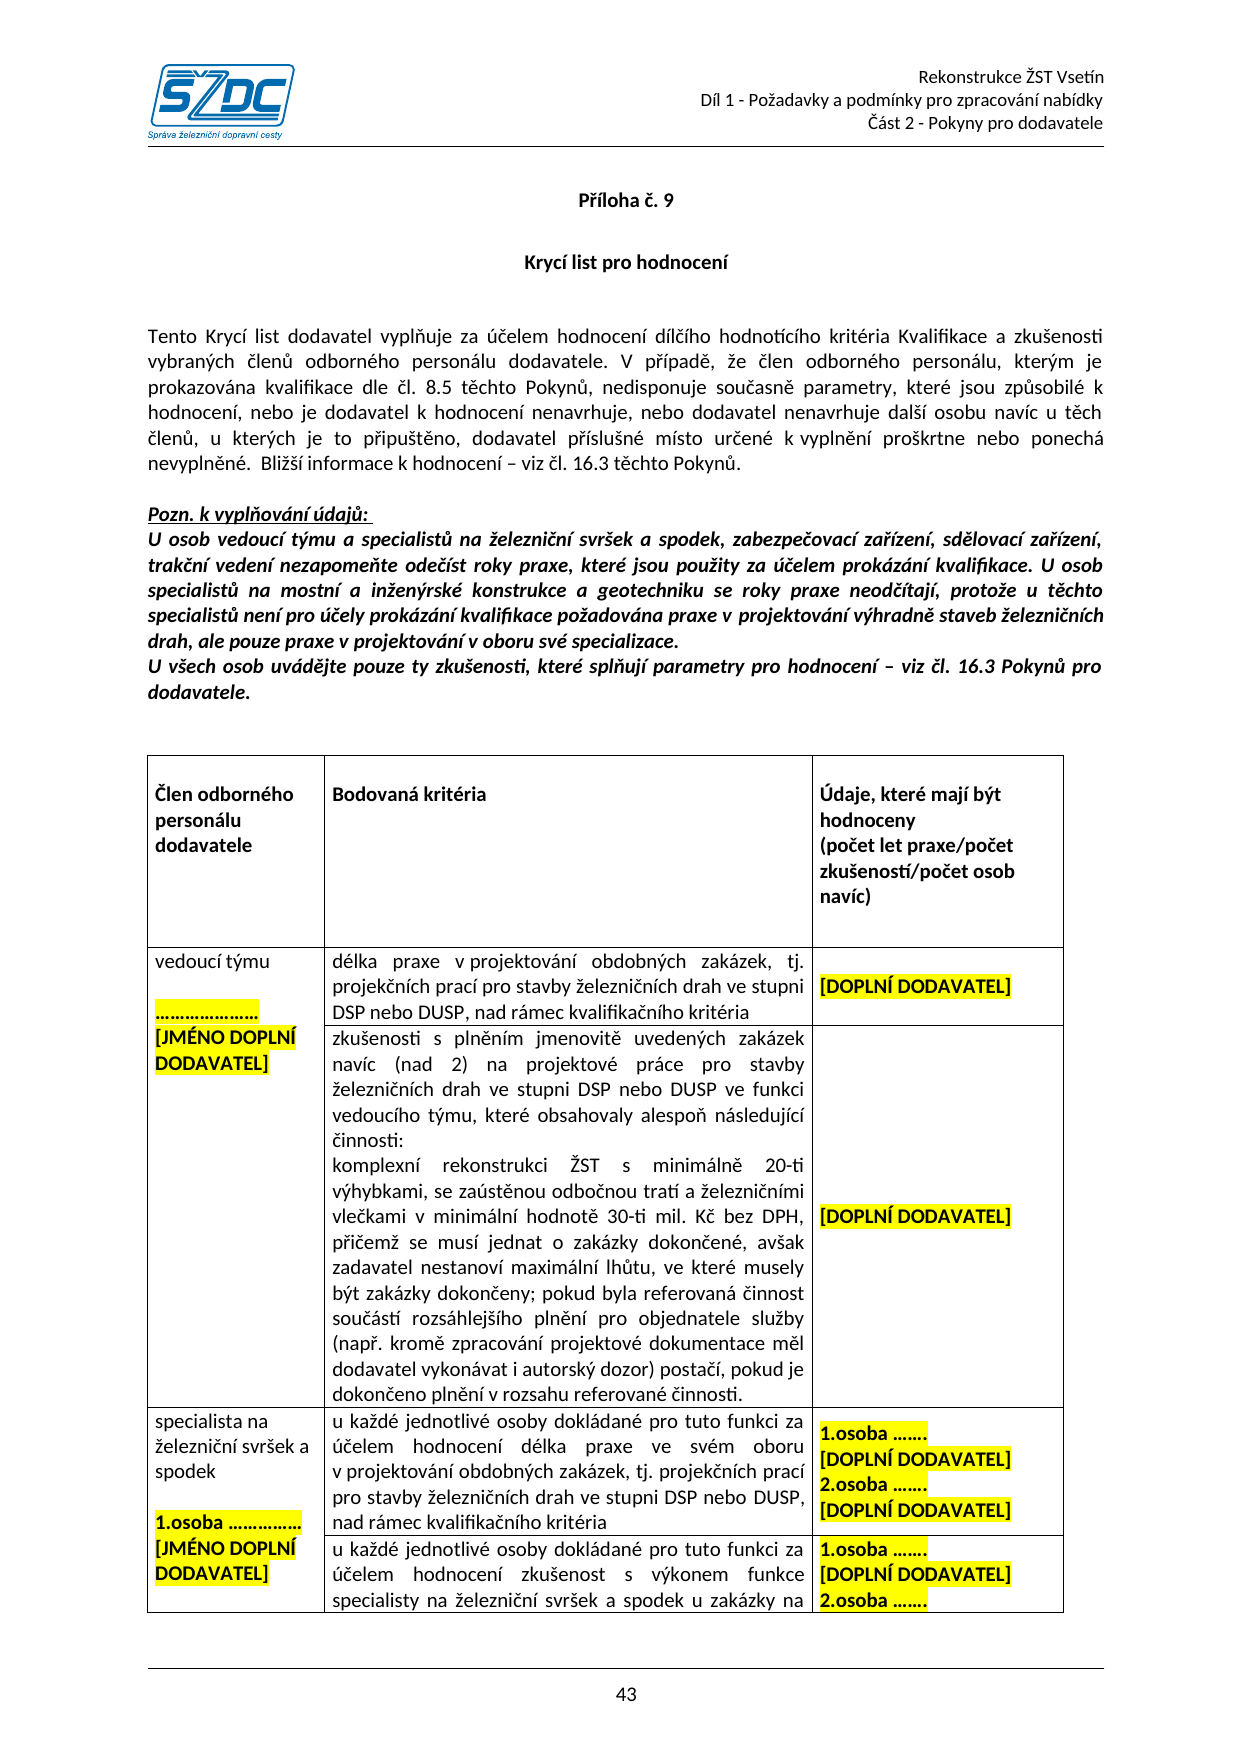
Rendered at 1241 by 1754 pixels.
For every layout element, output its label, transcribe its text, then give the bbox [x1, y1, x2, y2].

table_cell zkušenosti s plněním jmenovitě uvedených zakázek navíc (nad 2) na projektové práce pro stavby železničních drah ve stupni DSP nebo DUSP ve funkci vedoucího týmu, které obsahovaly alespoň následující činnosti: komplexní rekonstrukci ŽST s minimálně 20-ti výhybkami, se zaústěnou odbočnou tratí a železničními vlečkami v minimální hodnotě 30-ti mil. Kč bez DPH, přičemž se musí jednat o zakázky dokončené, avšak zadavatel nestanoví maximální lhůtu, ve které musely být zakázky dokončeny; pokud byla referovaná činnost součástí rozsáhlejšího plnění pro objednatele služby (např. kromě zpracování projektové dokumentace měl dodavatel vykonávat i autorský dozor) postačí, pokud je dokončeno plnění v rozsahu referované činnosti. [325, 1026, 812, 1407]
table_cell [DOPLNÍ DODAVATEL] [813, 1026, 1063, 1407]
table_cell specialista na železniční svršek a spodek 1.osoba …………… [JMÉNO DOPLNÍ DODAVATEL] 2.osoba …………… [JMÉNO DOPLNÍ DODAVATEL] [148, 1408, 324, 1612]
text Krycí list pro hodnocení [148, 240, 1104, 277]
table_header Údaje, které mají být hodnoceny (počet let praxe/počet zkušeností/počet osob navíc) [813, 756, 1063, 947]
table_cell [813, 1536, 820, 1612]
text U všech osob uvádějte pouze ty zkušenosti, které splňují parametry pro hodnocení – viz čl. 16.3 Pokynů pro dodavatele. [148, 653, 1104, 704]
table_cell 1.osoba ……. [DOPLNÍ DODAVATEL] 2.osoba ……. [DOPLNÍ DODAVATEL] [928, 1536, 1063, 1612]
table_cell u každé jednotlivé osoby dokládané pro tuto funkci za účelem hodnocení délka praxe ve svém oboru v projektování obdobných zakázek, tj. projekčních prací pro stavby železničních drah ve stupni DSP nebo DUSP, nad rámec kvalifikačního kritéria [325, 1408, 812, 1535]
text U osob vedoucí týmu a specialistů na železniční svršek a spodek, zabezpečovací zařízení, sdělovací zařízení, trakční vedení nezapomeňte odečíst roky praxe, které jsou použity za účelem prokázání kvalifikace. U osob specialistů na mostní a inženýrské konstrukce a geotechniku se roky praxe neodčítají, protože u těchto specialistů není pro účely prokázání kvalifikace požadována praxe v projektování výhradně staveb železničních drah, ale pouze praxe v projektování v oboru své specializace. [148, 526, 1104, 653]
text Příloha č. 9 [148, 177, 1104, 215]
table_cell 1.osoba ……. [DOPLNÍ DODAVATEL] 2.osoba ……. [DOPLNÍ DODAVATEL] [813, 1408, 1063, 1535]
table_header Člen odborného personálu dodavatele [148, 756, 324, 947]
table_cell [325, 1536, 812, 1612]
text Pozn. k vyplňování údajů: [148, 501, 1104, 526]
table_cell [DOPLNÍ DODAVATEL] [813, 948, 1063, 1024]
table_cell délka praxe v projektování obdobných zakázek, tj. projekčních prací pro stavby železničních drah ve stupni DSP nebo DUSP, nad rámec kvalifikačního kritéria [325, 948, 812, 1024]
table_cell vedoucí týmu ………………… [JMÉNO DOPLNÍ DODAVATEL] [148, 948, 324, 1407]
table_header Bodovaná kritéria [325, 756, 812, 947]
text Tento Krycí list dodavatel vyplňuje za účelem hodnocení dílčího hodnotícího kritéria Kvalifikace a zkušenosti vybraných členů odborného personálu dodavatele. V případě, že člen odborného personálu, kterým je prokazována kvalifikace dle čl. 8.5 těchto Pokynů, nedisponuje současně parametry, které jsou způsobilé k hodnocení, nebo je dodavatel k hodnocení nenavrhuje, nebo dodavatel nenavrhuje další osobu navíc u těch členů, u kterých je to připuštěno, dodavatel příslušné místo určené k vyplnění proškrtne nebo ponechá nevyplněné. Bližší informace k hodnocení – viz čl. 16.3 těchto Pokynů. [148, 323, 1104, 476]
